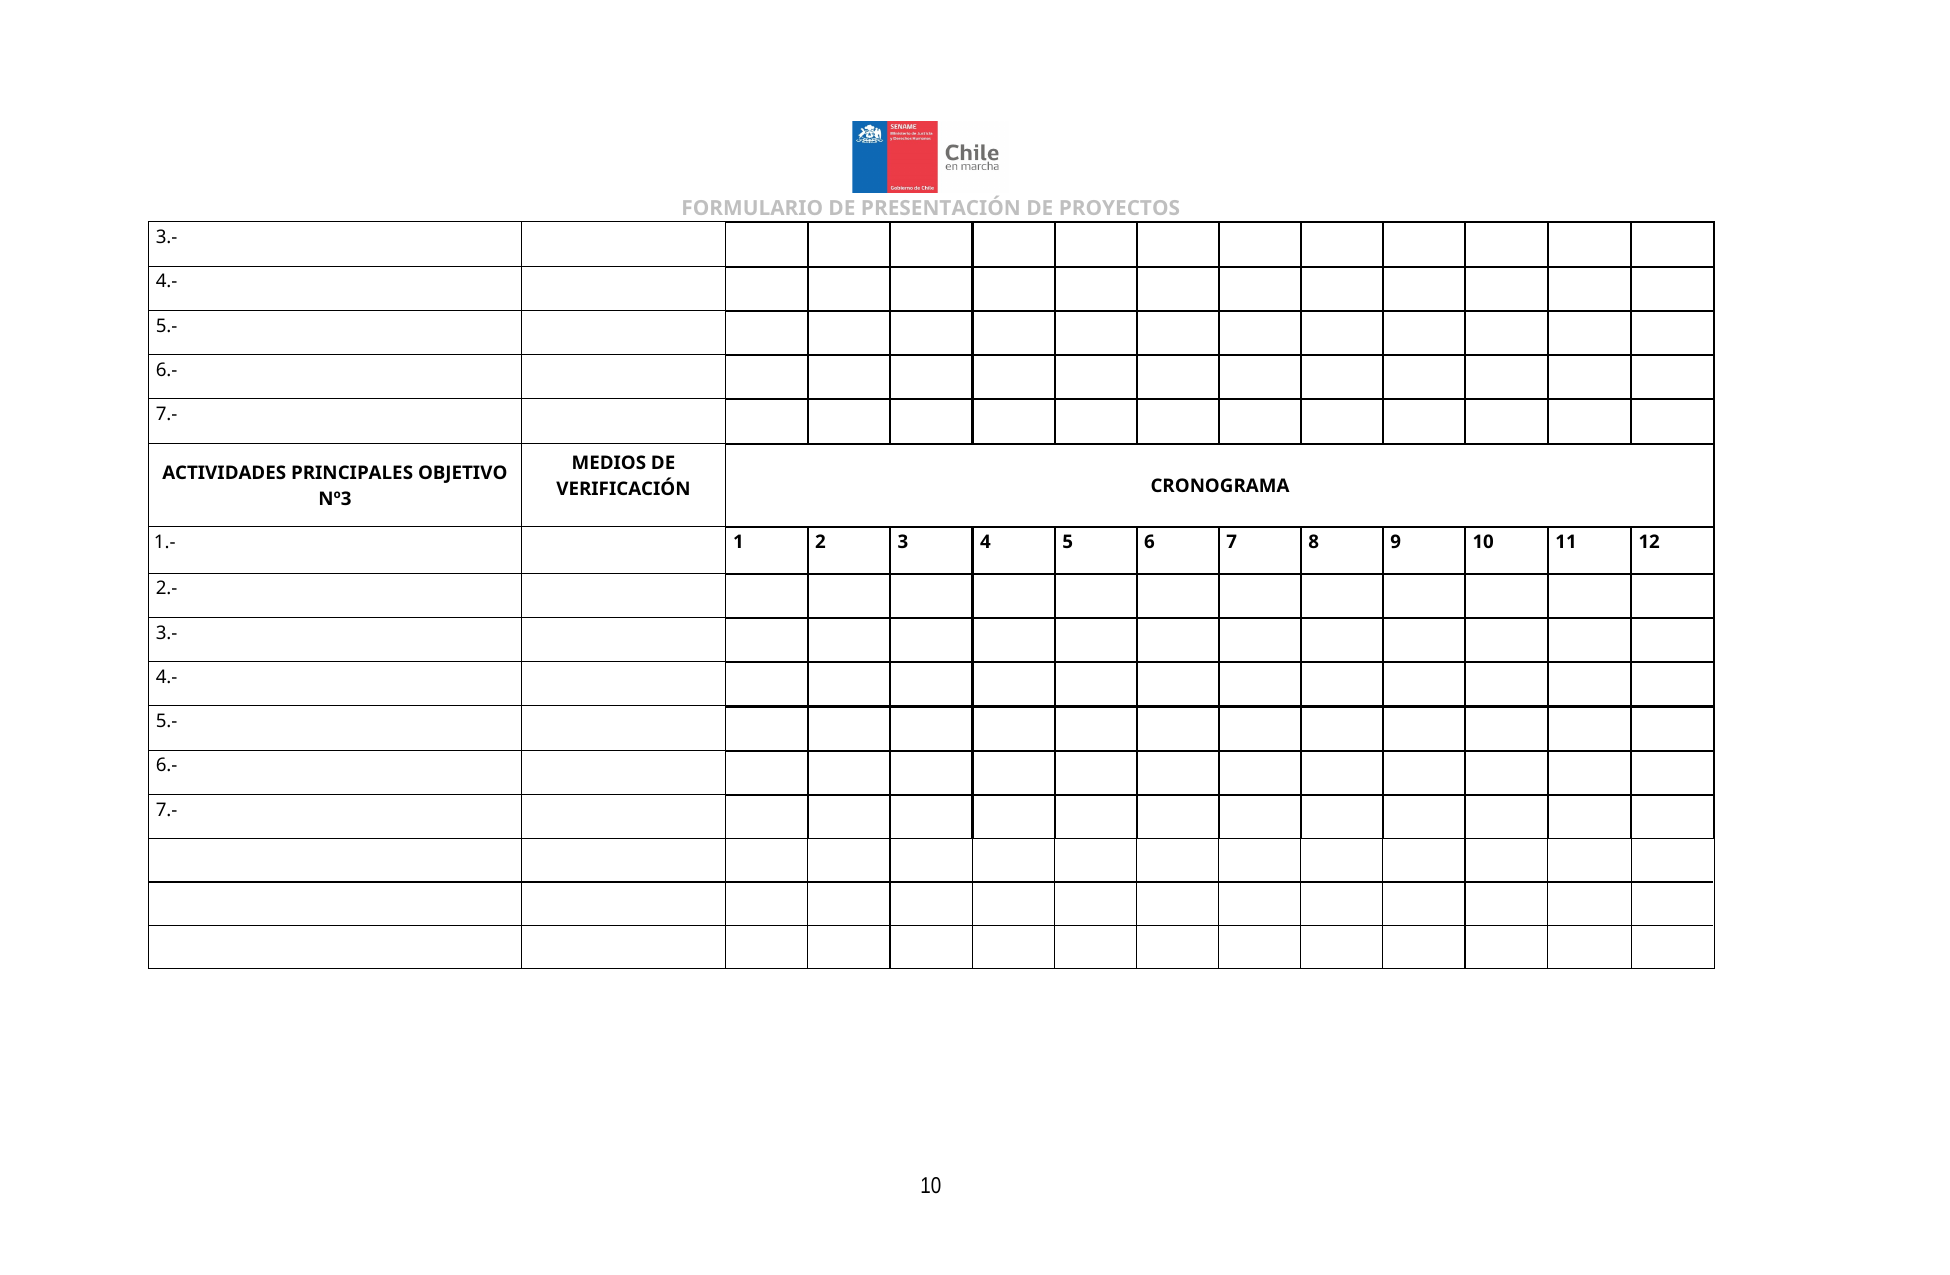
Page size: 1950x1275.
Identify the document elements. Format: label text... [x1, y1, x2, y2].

table_cell 5.- [149, 706, 521, 750]
table_cell [1384, 268, 1464, 310]
table_cell [1466, 312, 1547, 354]
table_cell [1632, 268, 1713, 310]
table_cell [1056, 796, 1136, 838]
table_cell [1549, 268, 1630, 310]
table_cell [1301, 839, 1382, 881]
table_cell [1549, 619, 1630, 661]
table_cell [1056, 312, 1136, 354]
table_cell [1220, 575, 1300, 617]
table_cell [522, 355, 725, 398]
table_cell [1302, 356, 1382, 398]
table_cell [809, 752, 889, 794]
table_cell [974, 223, 1054, 266]
table_cell [149, 839, 521, 881]
table_cell [974, 619, 1054, 661]
table_cell [1138, 268, 1218, 310]
table_cell [974, 312, 1054, 354]
table_cell [1138, 796, 1218, 838]
table_cell [1137, 926, 1218, 968]
table_cell 6 [1138, 528, 1218, 573]
table_cell [1302, 752, 1382, 794]
table_cell [974, 400, 1054, 443]
table_cell [1220, 708, 1300, 750]
table_cell [726, 708, 807, 750]
table_cell 3.- [149, 222, 521, 266]
table_cell [809, 312, 889, 354]
table_cell [1056, 400, 1136, 443]
table_cell [809, 356, 889, 398]
table_cell [1302, 796, 1382, 838]
table_cell [973, 926, 1054, 968]
table_cell [1466, 575, 1547, 617]
table_cell [522, 527, 725, 573]
table_cell [891, 708, 971, 750]
table_cell [974, 796, 1054, 838]
table_cell [1549, 752, 1630, 794]
table_cell [1220, 356, 1300, 398]
table_cell [974, 663, 1054, 705]
table_cell [1384, 663, 1464, 705]
table_cell [1384, 312, 1464, 354]
table_cell [1302, 312, 1382, 354]
table_cell [1384, 708, 1464, 750]
table_cell 6.- [149, 355, 521, 398]
table_cell [726, 400, 807, 443]
table_cell [1549, 400, 1630, 443]
table_cell [726, 619, 807, 661]
table_cell [1466, 223, 1547, 266]
table_cell [1056, 356, 1136, 398]
table_cell [891, 839, 972, 881]
table_cell [1219, 839, 1300, 881]
table_cell 7.- [149, 399, 521, 443]
table_cell [522, 706, 725, 750]
table_cell [1548, 926, 1631, 968]
table_cell 12 [1632, 528, 1713, 573]
table_cell [891, 883, 972, 925]
table_cell [1056, 663, 1136, 705]
table_cell [891, 575, 971, 617]
table_cell [891, 619, 971, 661]
table_cell [1466, 796, 1547, 838]
table_cell [1138, 752, 1218, 794]
table_cell [1302, 268, 1382, 310]
table_cell [149, 883, 521, 925]
table_cell 4.- [149, 662, 521, 705]
table_cell [1056, 619, 1136, 661]
table_cell 9 [1384, 528, 1464, 573]
table_cell [1632, 708, 1713, 750]
table_cell [1137, 839, 1218, 881]
table_cell 11 [1549, 528, 1630, 573]
table_cell [1632, 575, 1713, 617]
table_cell [1384, 619, 1464, 661]
table_cell [522, 574, 725, 617]
table_cell [1056, 575, 1136, 617]
table_cell [974, 268, 1054, 310]
table_cell 4.- [149, 267, 521, 310]
table_cell [726, 796, 807, 838]
table_cell [1220, 663, 1300, 705]
table_cell [1466, 752, 1547, 794]
table_cell [974, 575, 1054, 617]
table_cell [974, 356, 1054, 398]
table_cell [1383, 926, 1464, 968]
table_cell 1 [726, 528, 807, 573]
table_cell [1384, 752, 1464, 794]
table_cell [1055, 883, 1136, 925]
table_cell [1137, 883, 1218, 925]
table_cell [1466, 663, 1547, 705]
table_cell [891, 752, 971, 794]
table_cell [522, 839, 725, 881]
table_cell [1383, 883, 1464, 925]
table_cell 4 [974, 528, 1054, 573]
table_cell 7.- [149, 795, 521, 838]
table_cell [726, 839, 807, 881]
table_cell [1220, 312, 1300, 354]
table_cell [1219, 926, 1300, 968]
table_cell [891, 400, 971, 443]
table_cell [1220, 400, 1300, 443]
table_cell [1466, 839, 1547, 881]
table_cell [522, 222, 725, 266]
table_cell [1301, 883, 1382, 925]
table_cell [1466, 926, 1547, 968]
table_cell [1138, 356, 1218, 398]
table_cell 10 [1466, 528, 1547, 573]
table_cell [149, 926, 521, 968]
table_cell [1466, 883, 1547, 925]
table_cell [1548, 839, 1631, 881]
table_cell [1632, 223, 1713, 266]
table_cell [726, 926, 807, 968]
table_cell [522, 751, 725, 794]
table_cell [522, 883, 725, 925]
table_cell [1466, 356, 1547, 398]
table_cell [1632, 663, 1713, 705]
table_cell [1302, 223, 1382, 266]
table_cell [1384, 400, 1464, 443]
table_cell ACTIVIDADES PRINCIPALES OBJETIVO Nº3 [149, 444, 521, 526]
table_cell [891, 312, 971, 354]
table_cell [726, 575, 807, 617]
table_cell [1220, 752, 1300, 794]
table_cell [1056, 223, 1136, 266]
table_cell [891, 926, 972, 968]
table_cell [809, 223, 889, 266]
table_cell [891, 796, 971, 838]
table_cell MEDIOS DE VERIFICACIÓN [522, 444, 725, 526]
table_cell [1548, 883, 1631, 925]
table_cell [809, 268, 889, 310]
table_cell [1138, 400, 1218, 443]
table_cell [1549, 663, 1630, 705]
table_cell [974, 752, 1054, 794]
table_cell [1220, 223, 1300, 266]
table_cell [1138, 663, 1218, 705]
table_cell [1302, 663, 1382, 705]
table_cell [522, 618, 725, 661]
table_cell [1056, 268, 1136, 310]
table_cell [1549, 223, 1630, 266]
table_cell [1466, 619, 1547, 661]
table_cell [726, 356, 807, 398]
table_cell 3 [891, 528, 971, 573]
table_cell [1138, 223, 1218, 266]
table_cell [1632, 925, 1714, 968]
table_cell [726, 883, 807, 925]
table_cell [1138, 312, 1218, 354]
table_cell [1549, 708, 1630, 750]
table_cell [973, 839, 1054, 881]
table_cell [808, 839, 889, 881]
table_cell [522, 926, 725, 968]
table_cell [1056, 708, 1136, 750]
table_cell [808, 926, 889, 968]
table_cell [1632, 881, 1714, 925]
table_cell [891, 356, 971, 398]
table_cell [1383, 839, 1464, 881]
table_cell 2 [809, 528, 889, 573]
table_cell 3.- [149, 618, 521, 661]
table_cell [809, 400, 889, 443]
table_cell [974, 708, 1054, 750]
table_cell [973, 883, 1054, 925]
table_cell [1056, 752, 1136, 794]
table_cell [522, 795, 725, 838]
table_cell [1138, 708, 1218, 750]
table_cell [1301, 926, 1382, 968]
table_cell [1220, 619, 1300, 661]
table_cell [522, 662, 725, 705]
table_cell [1302, 400, 1382, 443]
table_cell [891, 268, 971, 310]
table_cell [891, 663, 971, 705]
table_cell [522, 311, 725, 354]
table_cell [1055, 926, 1136, 968]
table_cell 5 [1056, 528, 1136, 573]
table_cell [891, 223, 971, 266]
table_cell [522, 399, 725, 443]
table_cell [1384, 796, 1464, 838]
table_cell [1632, 400, 1713, 443]
table_cell [808, 883, 889, 925]
table_cell [1466, 708, 1547, 750]
table_cell 7 [1220, 528, 1300, 573]
table_cell [1384, 575, 1464, 617]
table_cell [1632, 796, 1713, 838]
table_cell 6.- [149, 751, 521, 794]
table_cell [726, 268, 807, 310]
table_cell [1055, 839, 1136, 881]
table_cell [522, 267, 725, 310]
table_cell [1219, 883, 1300, 925]
table_cell [726, 663, 807, 705]
table_cell [1384, 356, 1464, 398]
table_cell [1549, 356, 1630, 398]
table_cell [809, 796, 889, 838]
table_cell 5.- [149, 311, 521, 354]
table_cell [726, 223, 807, 266]
table_cell [809, 708, 889, 750]
table_cell [1549, 796, 1630, 838]
table_cell [1632, 839, 1714, 881]
table_cell [1302, 708, 1382, 750]
table_cell [726, 312, 807, 354]
table_cell [1384, 223, 1464, 266]
table_cell 2.- [149, 574, 521, 617]
table_cell [809, 663, 889, 705]
table_cell [809, 575, 889, 617]
table_cell [1466, 400, 1547, 443]
table_cell [809, 619, 889, 661]
table_cell [1302, 575, 1382, 617]
table_cell [726, 752, 807, 794]
table_cell [1632, 752, 1713, 794]
table_cell [1138, 619, 1218, 661]
table_cell [1220, 796, 1300, 838]
table_cell CRONOGRAMA [726, 445, 1713, 526]
table_cell 1.- [149, 527, 521, 573]
table_cell [1632, 356, 1713, 398]
table_cell [1549, 312, 1630, 354]
table_cell [1302, 619, 1382, 661]
table_cell [1466, 268, 1547, 310]
table_cell 8 [1302, 528, 1382, 573]
table_cell [1220, 268, 1300, 310]
table_cell [1138, 575, 1218, 617]
table_cell [1632, 619, 1713, 661]
table_cell [1549, 575, 1630, 617]
table_cell [1632, 312, 1713, 354]
